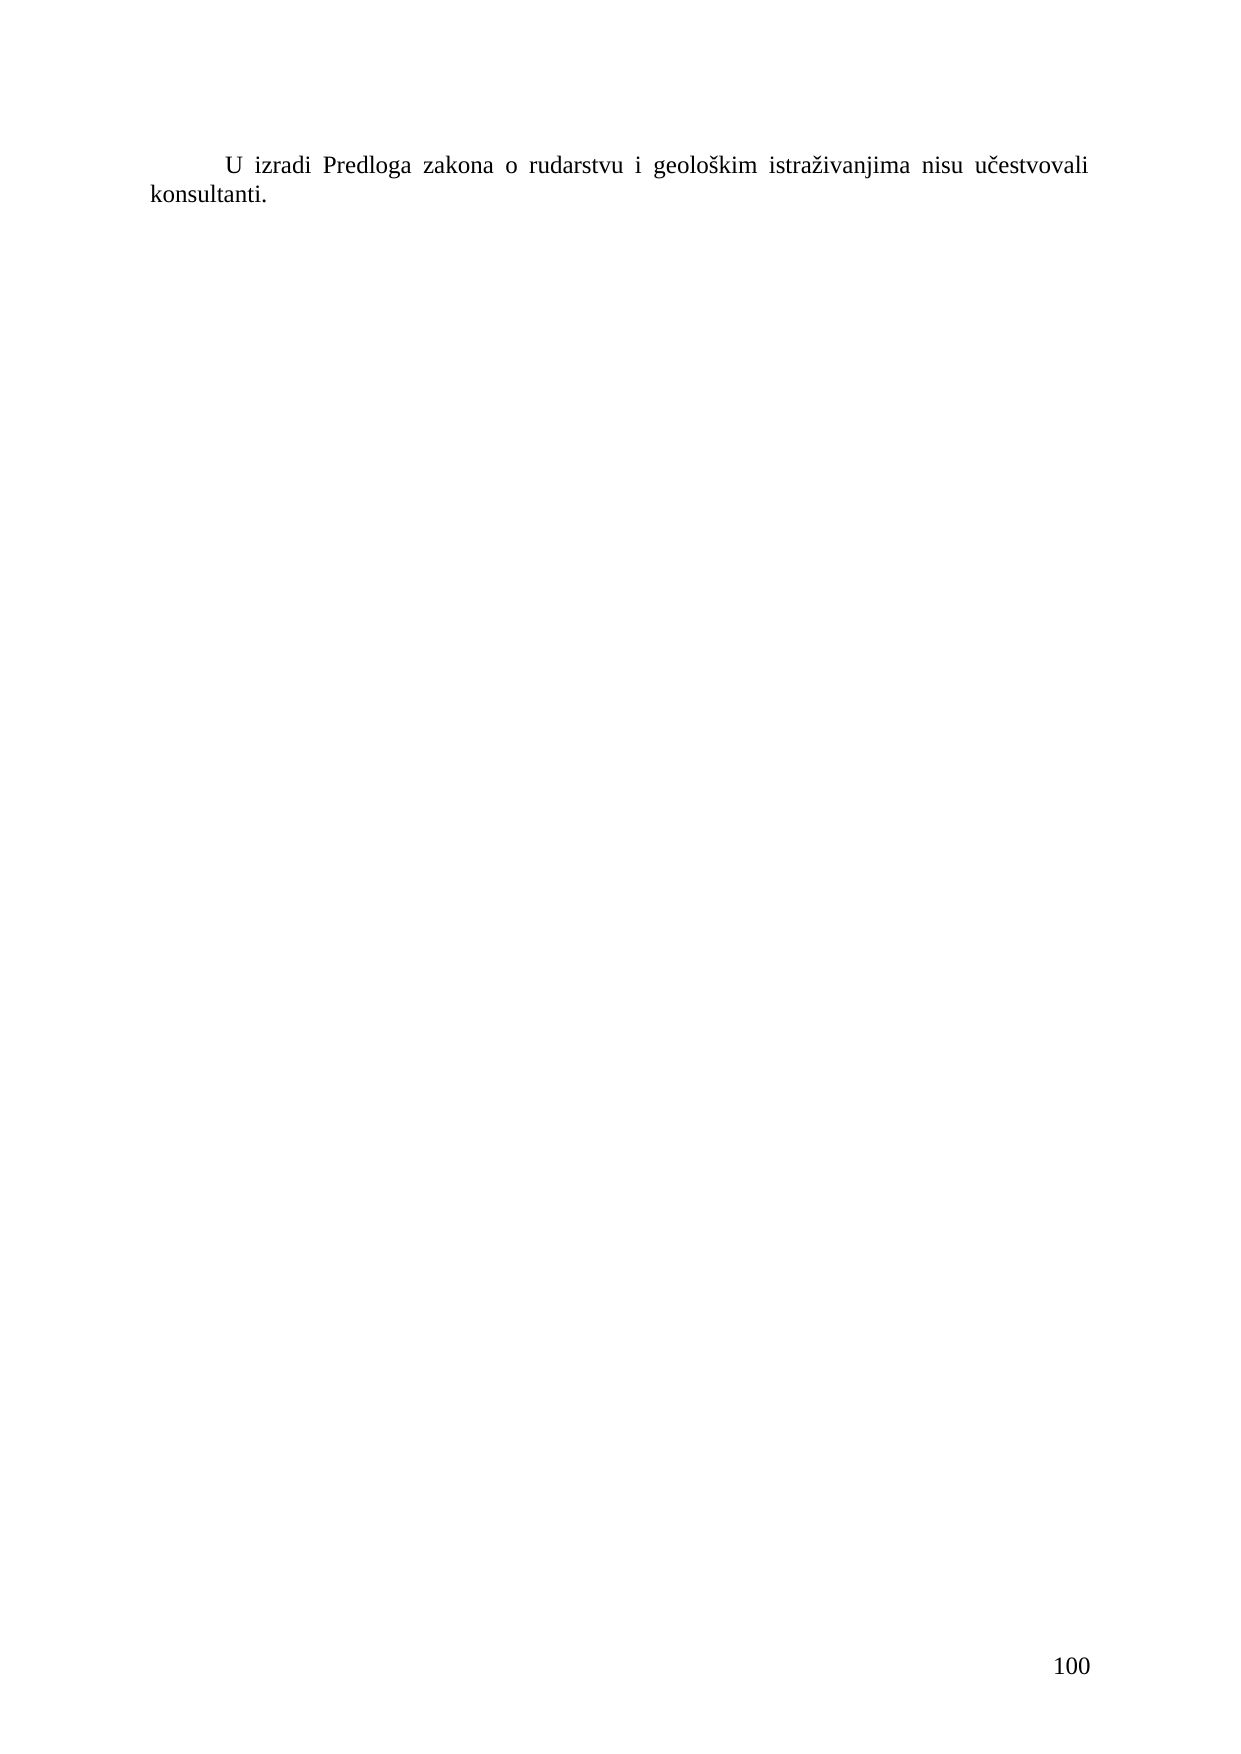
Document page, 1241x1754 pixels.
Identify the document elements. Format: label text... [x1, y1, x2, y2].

text U izradi Predloga zakona o rudarstvu i geološkim istraživanjima nisu učestvovali konsultanti. [150, 150, 1090, 207]
